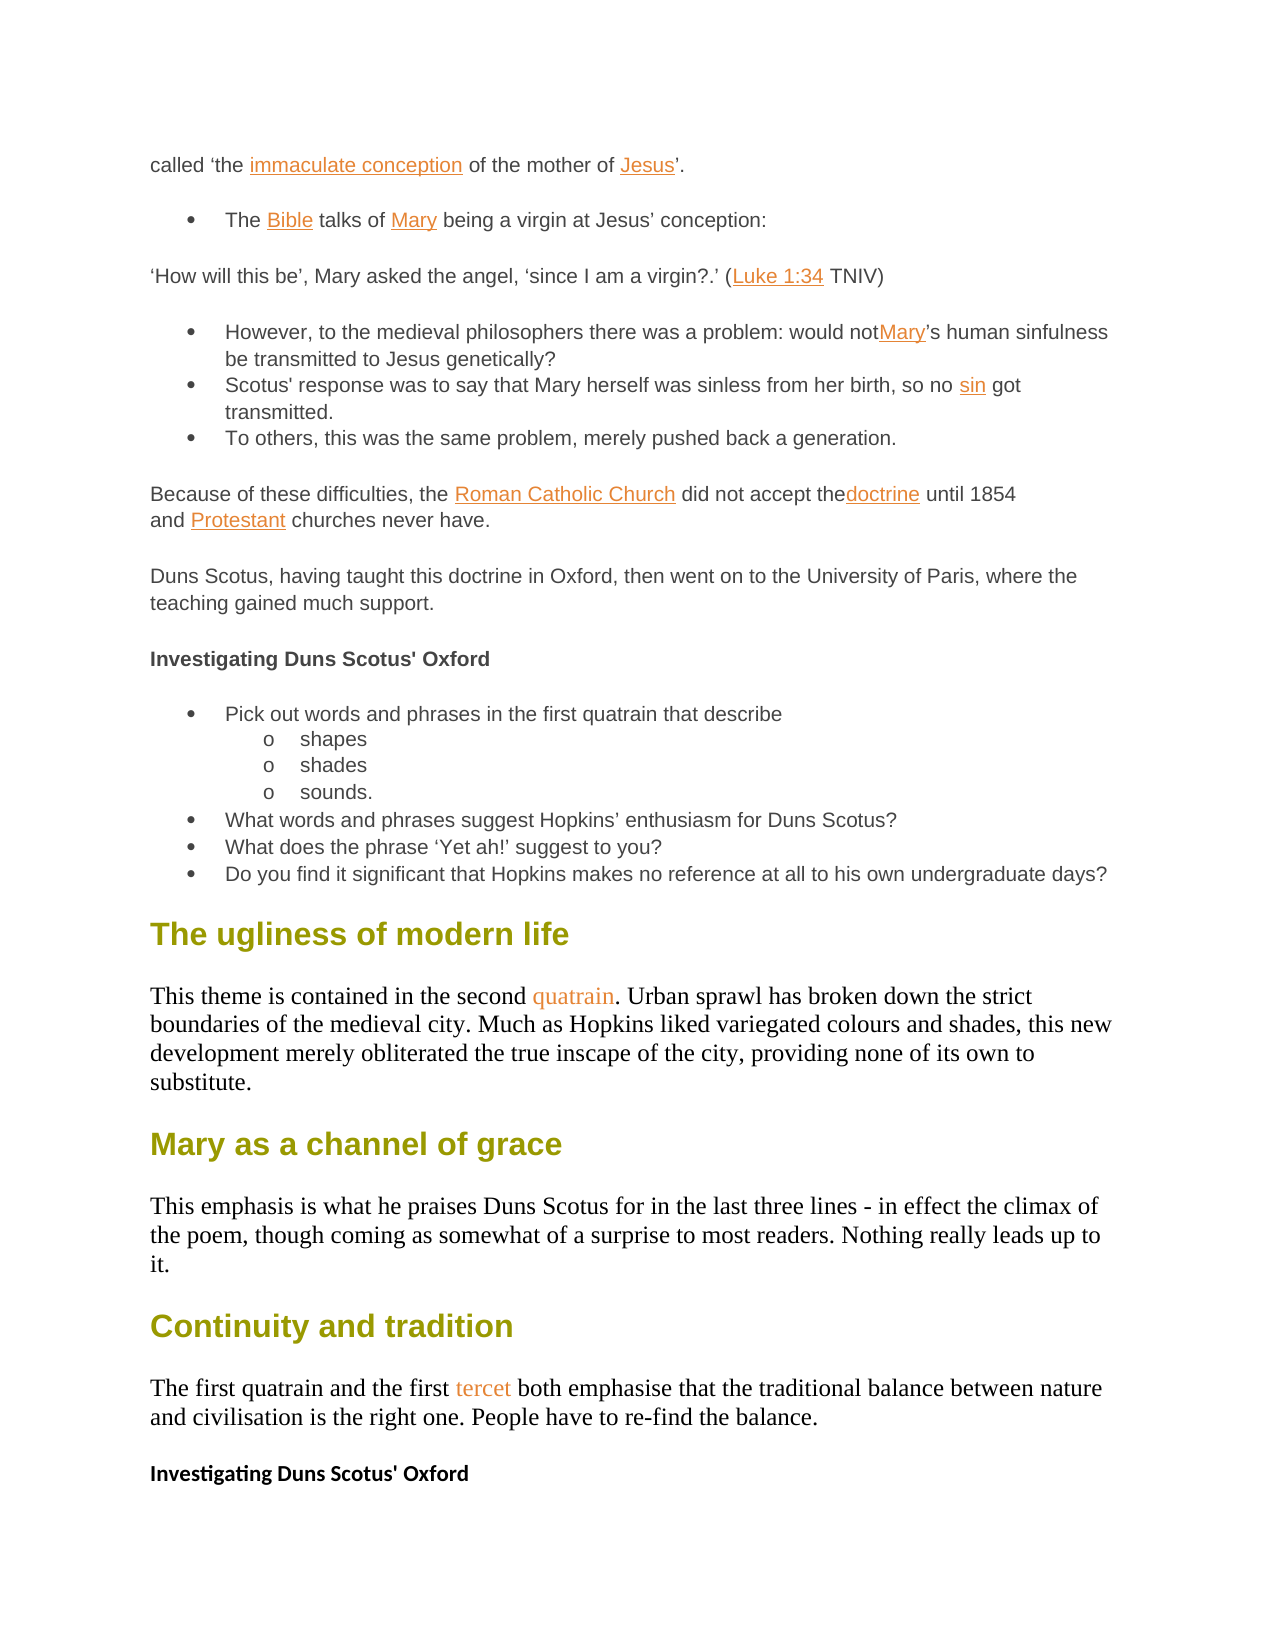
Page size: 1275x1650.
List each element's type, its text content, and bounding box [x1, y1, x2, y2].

text This emphasis is what he praises Duns Scotus for in the last three lines - in effect the climax of the poem, though coming as somewhat of a surprise to most readers. Nothing really leads up to it. [150, 1191, 1125, 1277]
list The Bible talks of Mary being a virgin at Jesus’ conception: [187, 206, 1125, 232]
list Pick out words and phrases in the first quatrain that describe [187, 699, 1125, 726]
list shapes [262, 726, 1125, 753]
list shades [262, 753, 1125, 779]
text Investigating Duns Scotus' Oxford [150, 1459, 1125, 1488]
text Investigating Duns Scotus' Oxford [150, 644, 1125, 670]
list What words and phrases suggest Hopkins’ enthusiasm for Duns Scotus? [187, 806, 1125, 832]
list What does the phrase ‘Yet ah!’ suggest to you? [187, 832, 1125, 859]
text called ‘the immaculate conception of the mother of Jesus’. [150, 150, 1125, 177]
list sounds. [262, 779, 1125, 806]
list Do you find it significant that Hopkins makes no reference at all to his own undergraduate days? [187, 859, 1125, 885]
subtitle Mary as a channel of grace [150, 1125, 1125, 1162]
subtitle Continuity and tradition [150, 1307, 1125, 1344]
text The first quatrain and the first tercet both emphasise that the traditional balance between nature and civilisation is the right one. People have to re-find the balance. [150, 1373, 1125, 1430]
text This theme is contained in the second quatrain. Urban sprawl has broken down the strict boundaries of the medieval city. Much as Hopkins liked variegated colours and shades, this new development merely obliterated the true inscape of the city, providing none of its own to substitute. [150, 981, 1125, 1096]
list Scotus' response was to say that Mary herself was sinless from her birth, so no sin got transmitted. [187, 370, 1125, 423]
subtitle The ugliness of modern life [150, 914, 1125, 952]
list However, to the medieval philosophers there was a problem: would notMary’s human sinfulness be transmitted to Jesus genetically? [187, 317, 1125, 370]
text ‘How will this be’, Mary asked the angel, ‘since I am a virgin?.’ (Luke 1:34 TNIV) [150, 261, 1125, 288]
text Because of these difficulties, the Roman Catholic Church did not accept thedoctrine until 1854 and Protestant churches never have. [150, 479, 1125, 532]
text Duns Scotus, having taught this doctrine in Oxford, then went on to the University of Paris, where the teaching gained much support. [150, 561, 1125, 614]
list To others, this was the same problem, merely pushed back a generation. [187, 423, 1125, 450]
